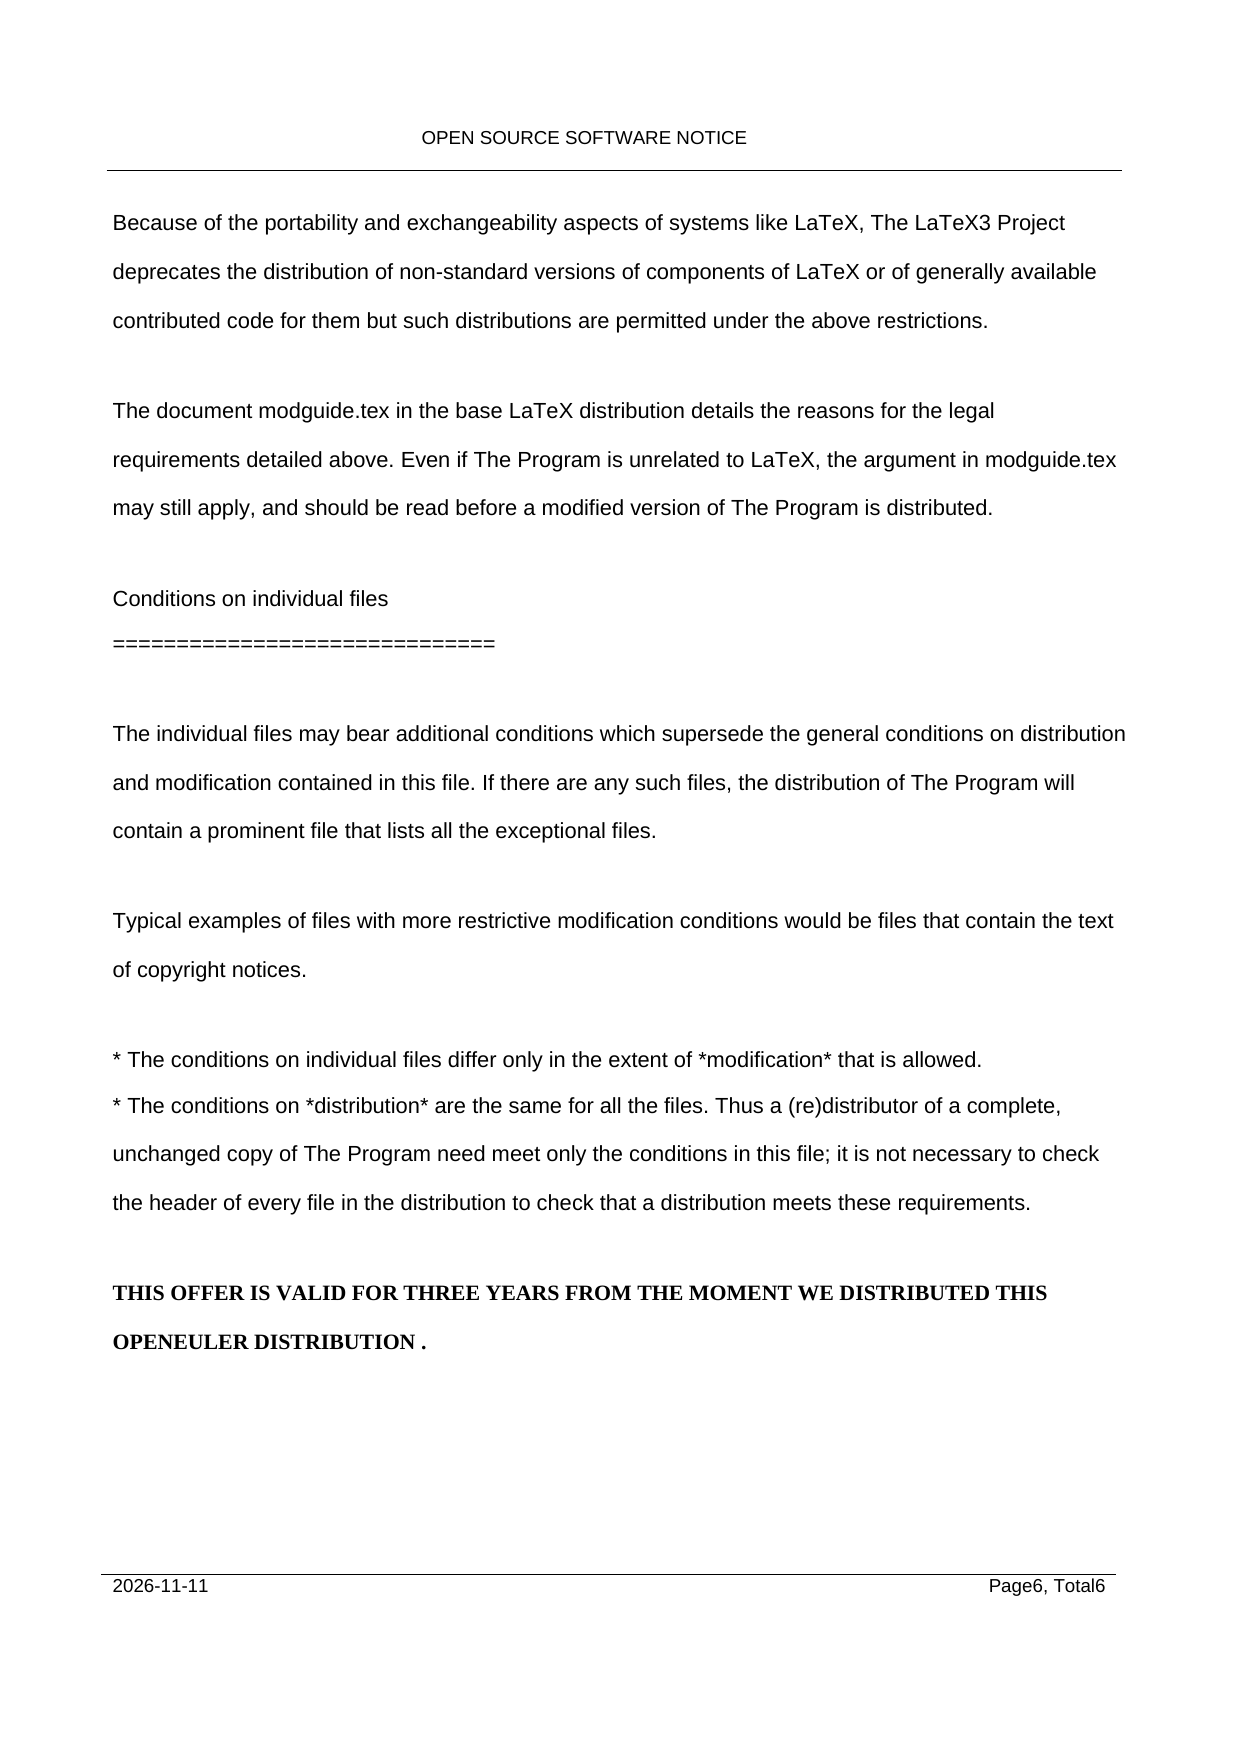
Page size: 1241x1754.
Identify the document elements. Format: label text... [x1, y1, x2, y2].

text THIS OFFER IS VALID FOR THREE YEARS FROM THE MOMENT WE DISTRIBUTED THIS OPENEULER DISTRIBUTION . [112, 1277, 1128, 1358]
text * The conditions on individual files differ only in the extent of *modification* that is allowed. [112, 1044, 1128, 1076]
text * The conditions on *distribution* are the same for all the files. Thus a (re)distributor of a complete, unchanged copy of The Program need meet only the conditions in this file; it is not necessary to check the header of every file in the distribution to check that a distribution meets these requirements. [112, 1089, 1128, 1219]
text The document modguide.tex in the base LaTeX distribution details the reasons for the legal requirements detailed above. Even if The Program is unrelated to LaTeX, the argument in modguide.tex may still apply, and should be read before a modified version of The Program is distributed. [112, 394, 1128, 524]
text ============================== [112, 627, 1128, 659]
text Conditions on individual files [112, 582, 1128, 614]
text The individual files may bear additional conditions which supersede the general conditions on distribution and modification contained in this file. If there are any such files, the distribution of The Program will contain a prominent file that lists all the exceptional files. [112, 717, 1128, 847]
text Because of the portability and exchangeability aspects of systems like LaTeX, The LaTeX3 Project deprecates the distribution of non-standard versions of components of LaTeX or of generally available contributed code for them but such distributions are permitted under the above restrictions. [112, 206, 1128, 336]
text Typical examples of files with more restrictive modification conditions would be files that contain the text of copyright notices. [112, 905, 1128, 986]
